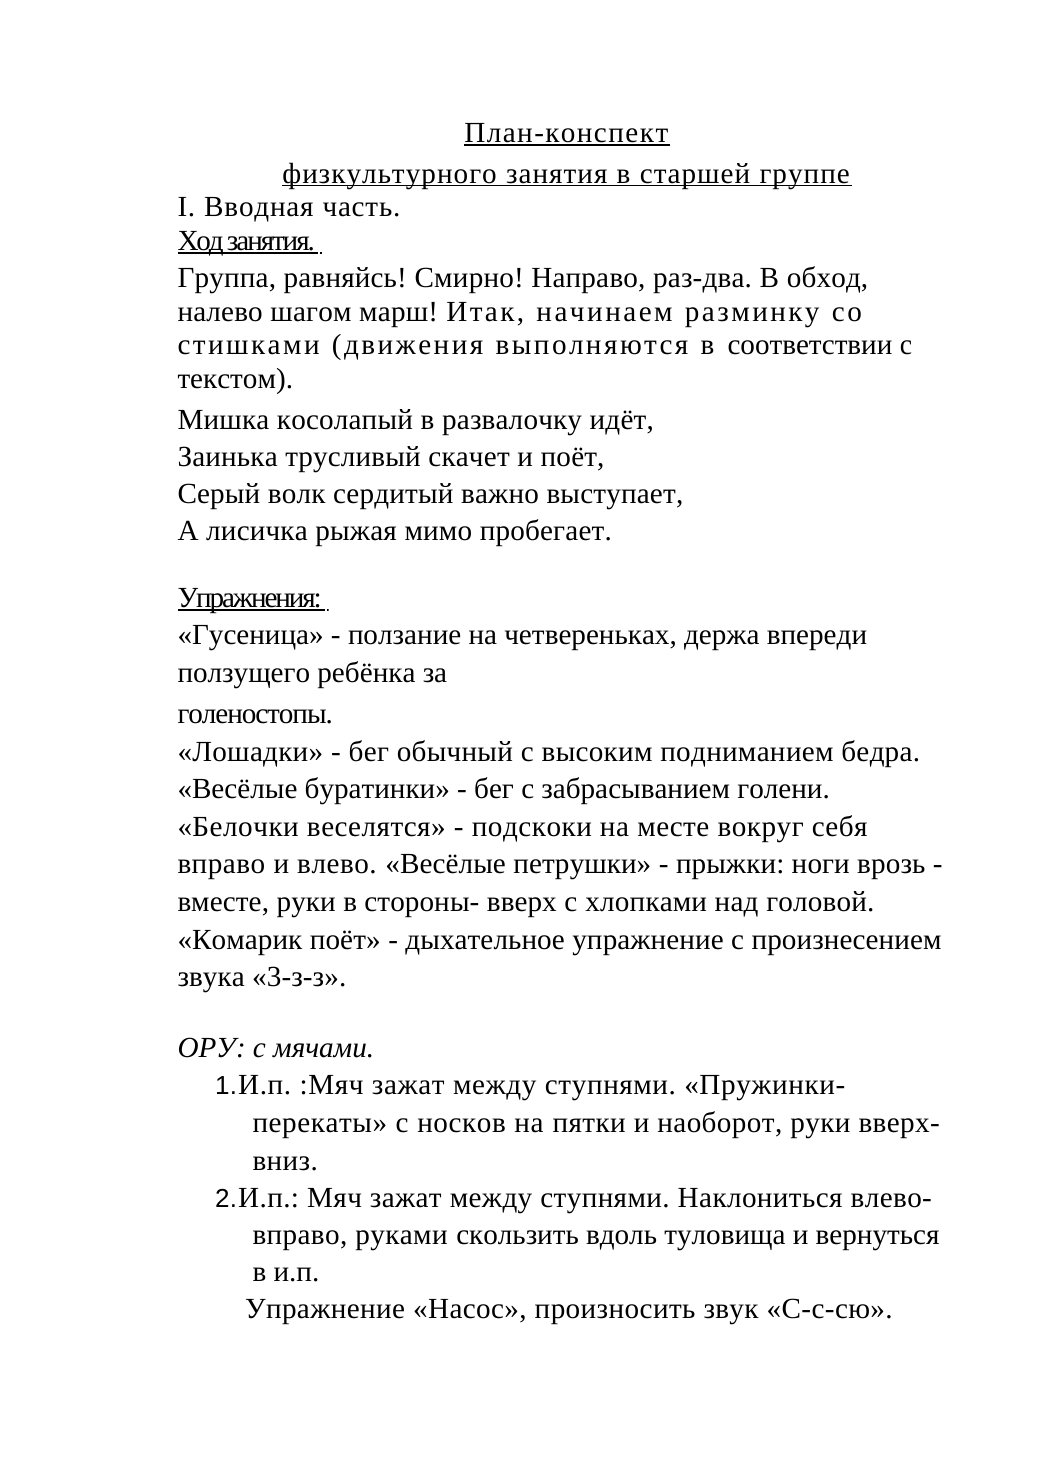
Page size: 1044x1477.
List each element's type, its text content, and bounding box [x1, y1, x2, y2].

text Заинька трусливый скачет и поёт, [177, 439, 955, 472]
text физкультурного занятия в старшей группе [177, 156, 955, 189]
list И.п.: Мяч зажат между ступнями. Наклониться влево-вправо, руками скользить вдоль туловища и вернуться в и.п. [215, 1181, 955, 1288]
text Ход занятия. [177, 223, 955, 256]
text Серый волк сердитый важно выступает, [177, 476, 955, 509]
text А лисичка рыжая мимо пробегает. [177, 513, 955, 547]
text «Белочки веселятся» - подскоки на месте вокруг себя вправо и влево. «Весёлые петрушки» - прыжки: ноги врозь - вместе, руки в стороны- вверх с хлопками над головой. [177, 809, 955, 918]
text I. Вводная часть. [177, 189, 955, 223]
text Группа, равняйсь! Смирно! Направо, раз-два. В обход, налево шагом марш! Итак, начинаем разминку со стишками (движения выполняются в соответствии с текстом). [177, 260, 955, 394]
text «Гусеница» - ползание на четвереньках, держа впереди ползущего ребёнка за [177, 617, 955, 688]
text ОРУ: с мячами. [177, 1034, 955, 1063]
text «Комарик поёт» - дыхательное упражнение с произнесением звука «3-з-з». [177, 922, 955, 993]
text «Лошадки» - бег обычный с высоким подниманием бедра. [177, 734, 955, 767]
text голеностопы. [177, 697, 955, 730]
text «Весёлые буратинки» - бег с забрасыванием голени. [177, 771, 955, 804]
text План-конспект [177, 118, 955, 148]
list И.п. :Мяч зажат между ступнями. «Пружинки-перекаты» с носков на пятки и наоборот, руки вверх-вниз. [215, 1067, 955, 1176]
text Упражнения: [177, 580, 955, 613]
text Мишка косолапый в развалочку идёт, [177, 402, 955, 435]
text Упражнение «Насос», произносить звук «С-с-сю». [245, 1291, 955, 1325]
